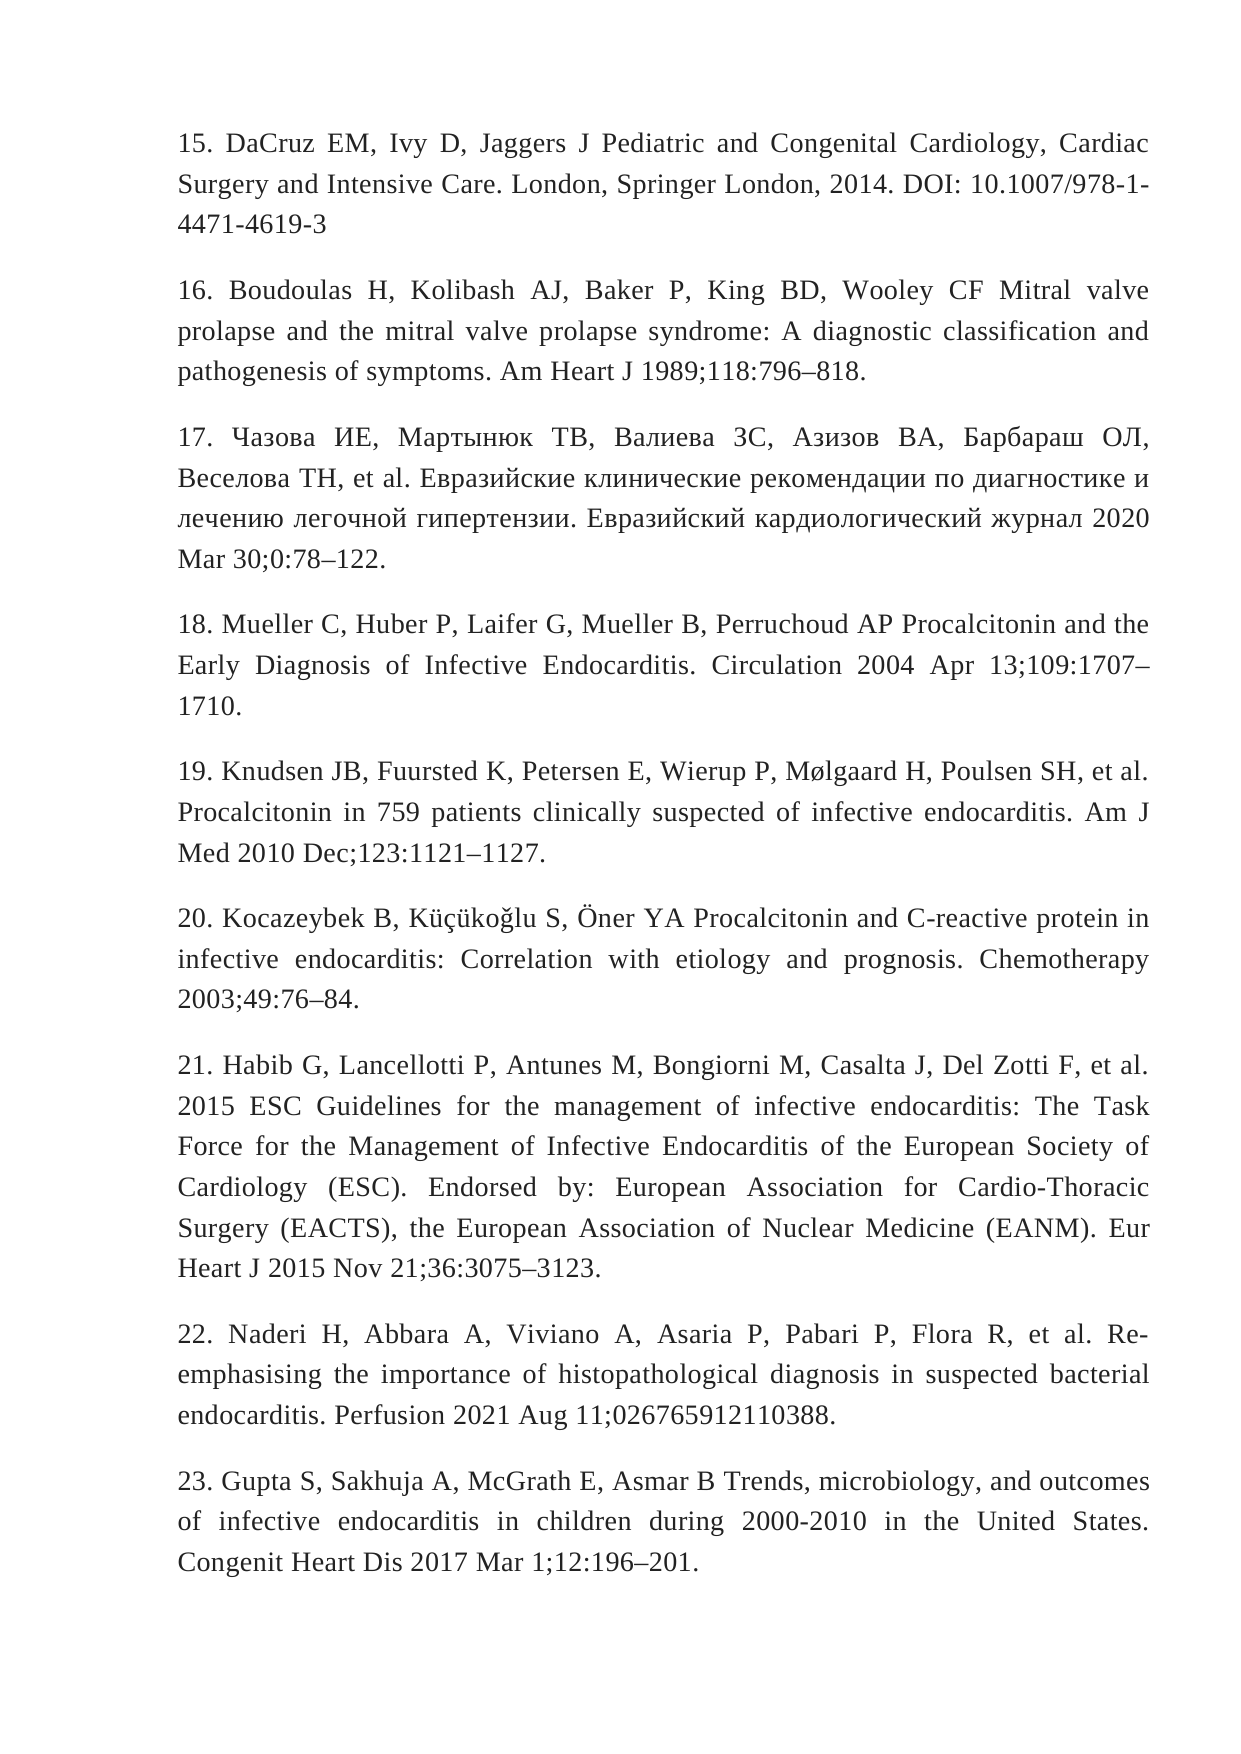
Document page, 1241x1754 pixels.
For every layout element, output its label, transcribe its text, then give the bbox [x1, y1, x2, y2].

text 17. Чазова ИЕ, Мартынюк ТВ, Валиева ЗС, Азизов ВА, Барбараш ОЛ, Веселова ТН, et al. Евразийские клинические рекомендации по диагностике и лечению легочной гипертензии. Евразийский кардиологический журнал 2020 Mar 30;0:78–122. [177, 412, 1152, 574]
text 22. Naderi H, Abbara A, Viviano A, Asaria P, Pabari P, Flora R, et al. Re-emphasising the importance of histopathological diagnosis in suspected bacterial endocarditis. Perfusion 2021 Aug 11;026765912110388. [177, 1309, 1152, 1431]
text 23. Gupta S, Sakhuja A, McGrath E, Asmar B Trends, microbiology, and outcomes of infective endocarditis in children during 2000-2010 in the United States. Congenit Heart Dis 2017 Mar 1;12:196–201. [177, 1456, 1152, 1577]
text 20. Kocazeybek B, Küçükoǧlu S, Öner YA Procalcitonin and C-reactive protein in infective endocarditis: Correlation with etiology and prognosis. Chemotherapy 2003;49:76–84. [177, 893, 1152, 1015]
text 21. Habib G, Lancellotti P, Antunes M, Bongiorni M, Casalta J, Del Zotti F, et al. 2015 ESC Guidelines for the management of infective endocarditis: The Task Force for the Management of Infective Endocarditis of the European Society of Cardiology (ESC). Endorsed by: European Association for Cardio-Thoracic Surgery (EACTS), the European Association of Nuclear Medicine (EANM). Eur Heart J 2015 Nov 21;36:3075–3123. [177, 1040, 1152, 1284]
text 15. DaCruz EM, Ivy D, Jaggers J Pediatric and Congenital Cardiology, Cardiac Surgery and Intensive Care. London, Springer London, 2014. DOI: 10.1007/978-1-4471-4619-3 [177, 118, 1152, 240]
text 16. Boudoulas H, Kolibash AJ, Baker P, King BD, Wooley CF Mitral valve prolapse and the mitral valve prolapse syndrome: A diagnostic classification and pathogenesis of symptoms. Am Heart J 1989;118:796–818. [177, 265, 1152, 387]
text 18. Mueller C, Huber P, Laifer G, Mueller B, Perruchoud AP Procalcitonin and the Early Diagnosis of Infective Endocarditis. Circulation 2004 Apr 13;109:1707–1710. [177, 599, 1152, 721]
text 19. Knudsen JB, Fuursted K, Petersen E, Wierup P, Mølgaard H, Poulsen SH, et al. Procalcitonin in 759 patients clinically suspected of infective endocarditis. Am J Med 2010 Dec;123:1121–1127. [177, 746, 1152, 868]
